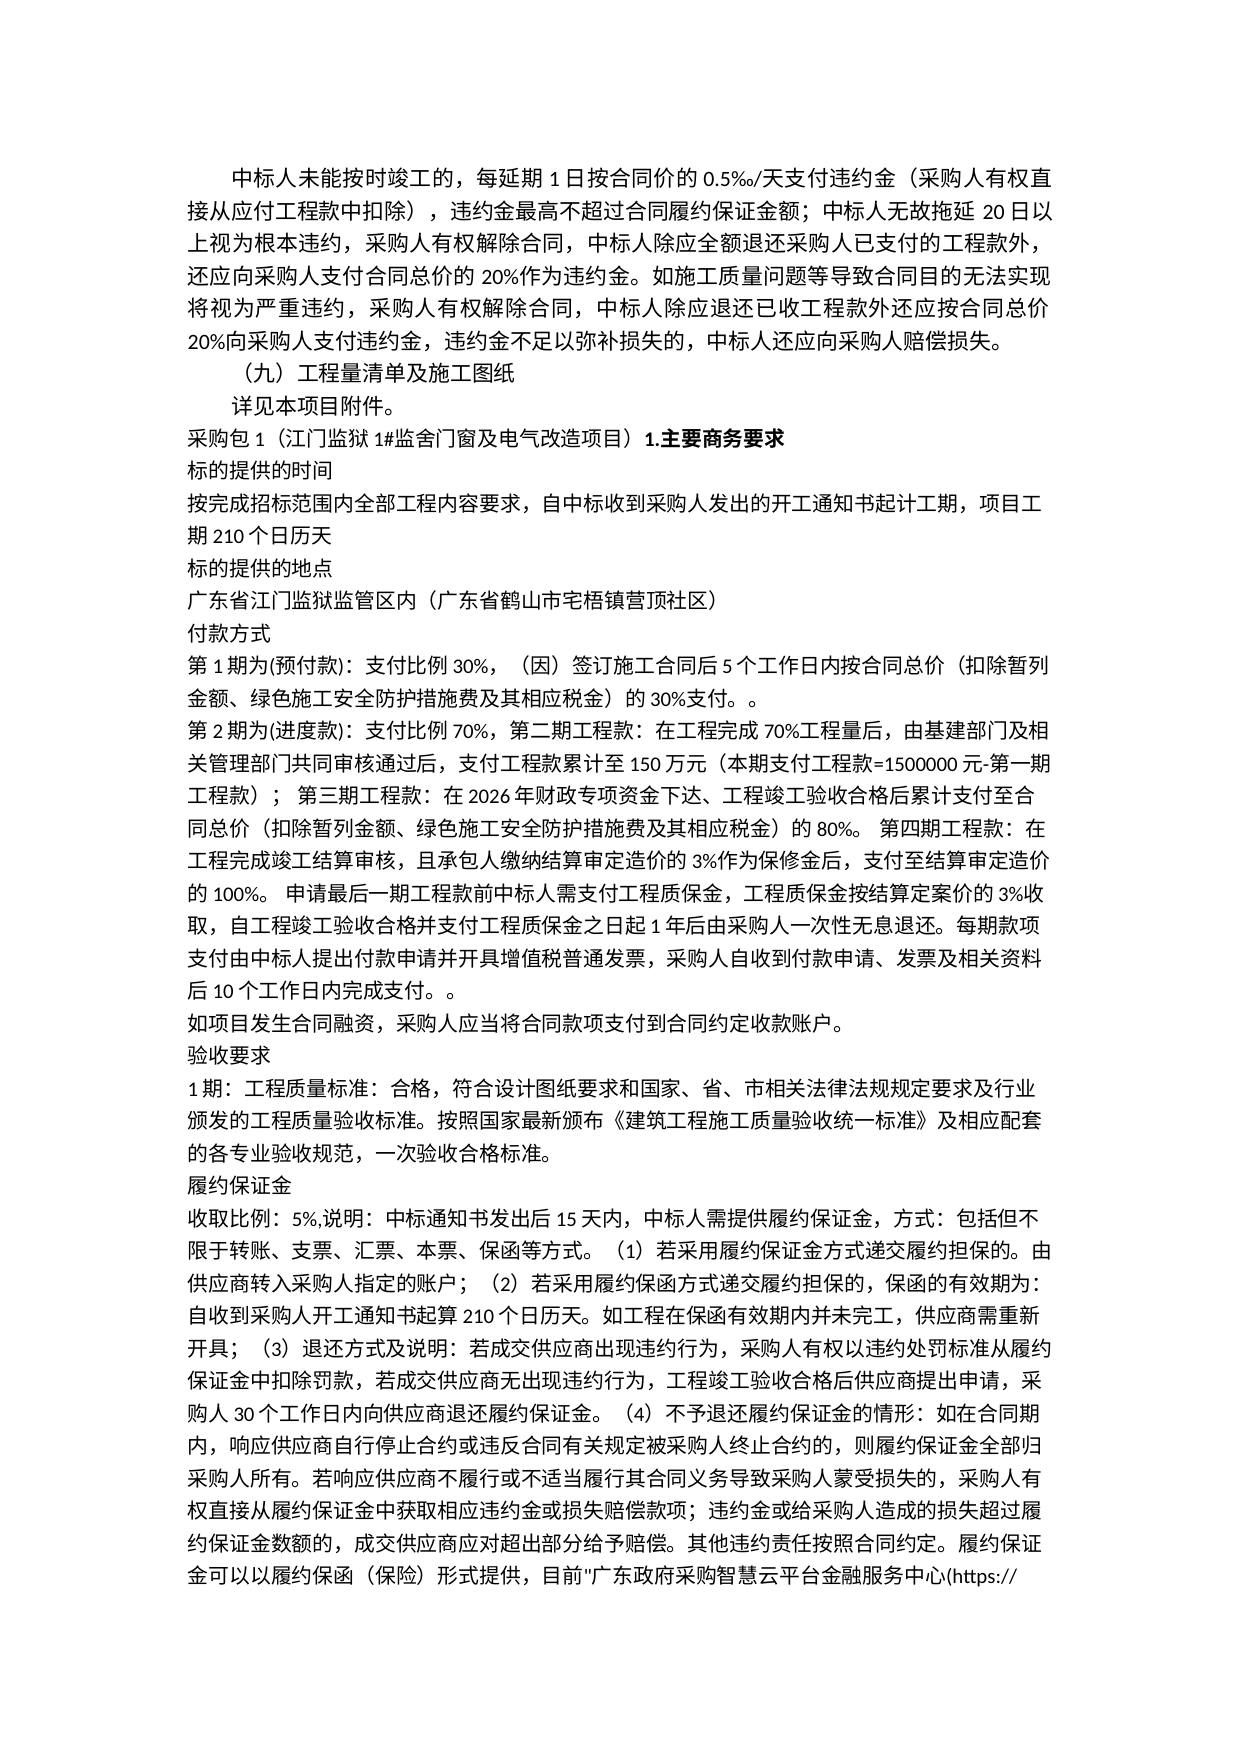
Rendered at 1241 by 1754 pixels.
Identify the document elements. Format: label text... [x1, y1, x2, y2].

text （九）工程量清单及施工图纸 [187, 357, 1053, 389]
text 采购包1（江门监狱1#监舍门窗及电气改造项目）1.主要商务要求 [187, 422, 1053, 454]
text 中标人未能按时竣工的，每延期1日按合同价的0.5‰/天支付违约金（采购人有权直接从应付工程款中扣除），违约金最高不超过合同履约保证金额；中标人无故拖延20日以上视为根本违约，采购人有权解除合同，中标人除应全额退还采购人已支付的工程款外，还应向采购人支付合同总价的20%作为违约金。如施工质量问题等导致合同目的无法实现将视为严重违约，采购人有权解除合同，中标人除应退还已收工程款外还应按合同总价20%向采购人支付违约金，违约金不足以弥补损失的，中标人还应向采购人赔偿损失。 [187, 162, 1053, 357]
text 详见本项目附件。 [187, 389, 1053, 422]
